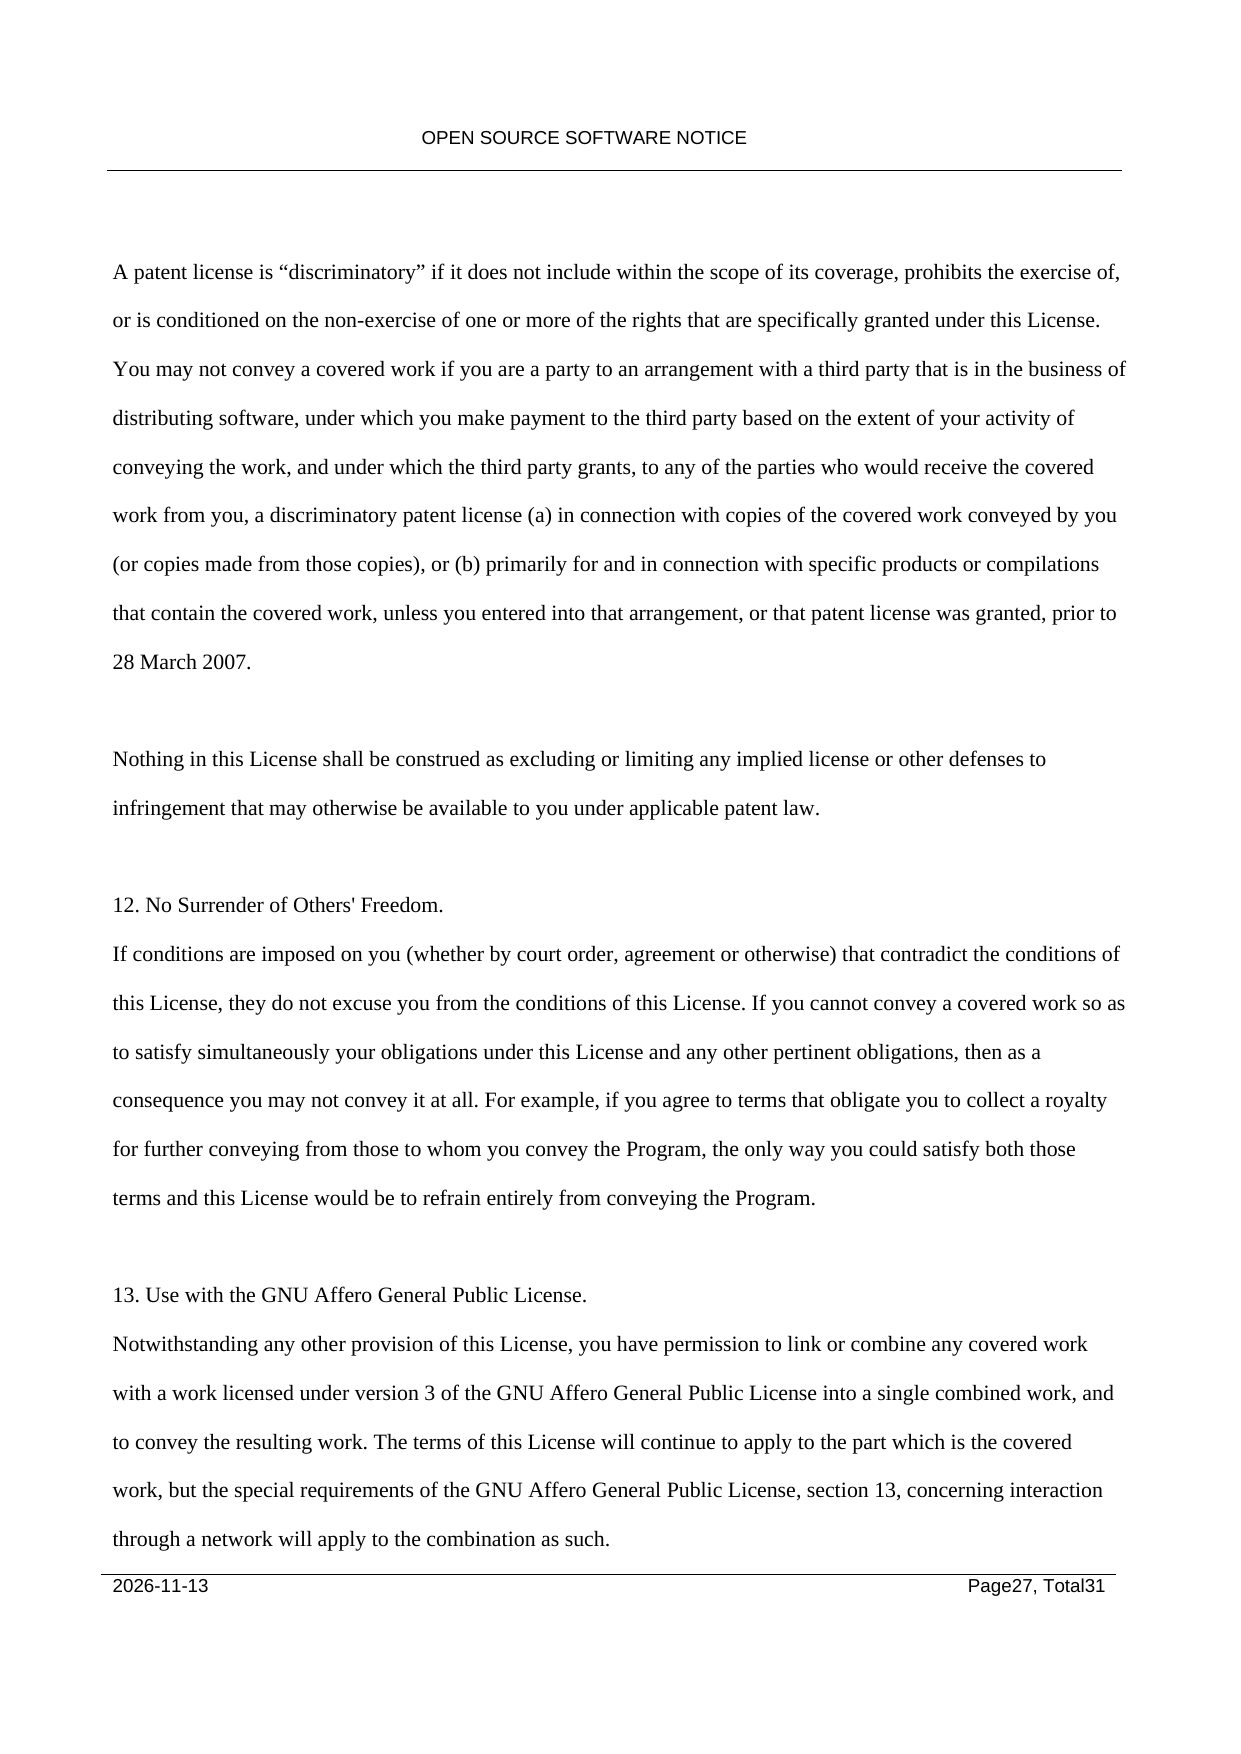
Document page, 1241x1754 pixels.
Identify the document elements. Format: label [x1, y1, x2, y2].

text [112, 206, 1128, 1555]
